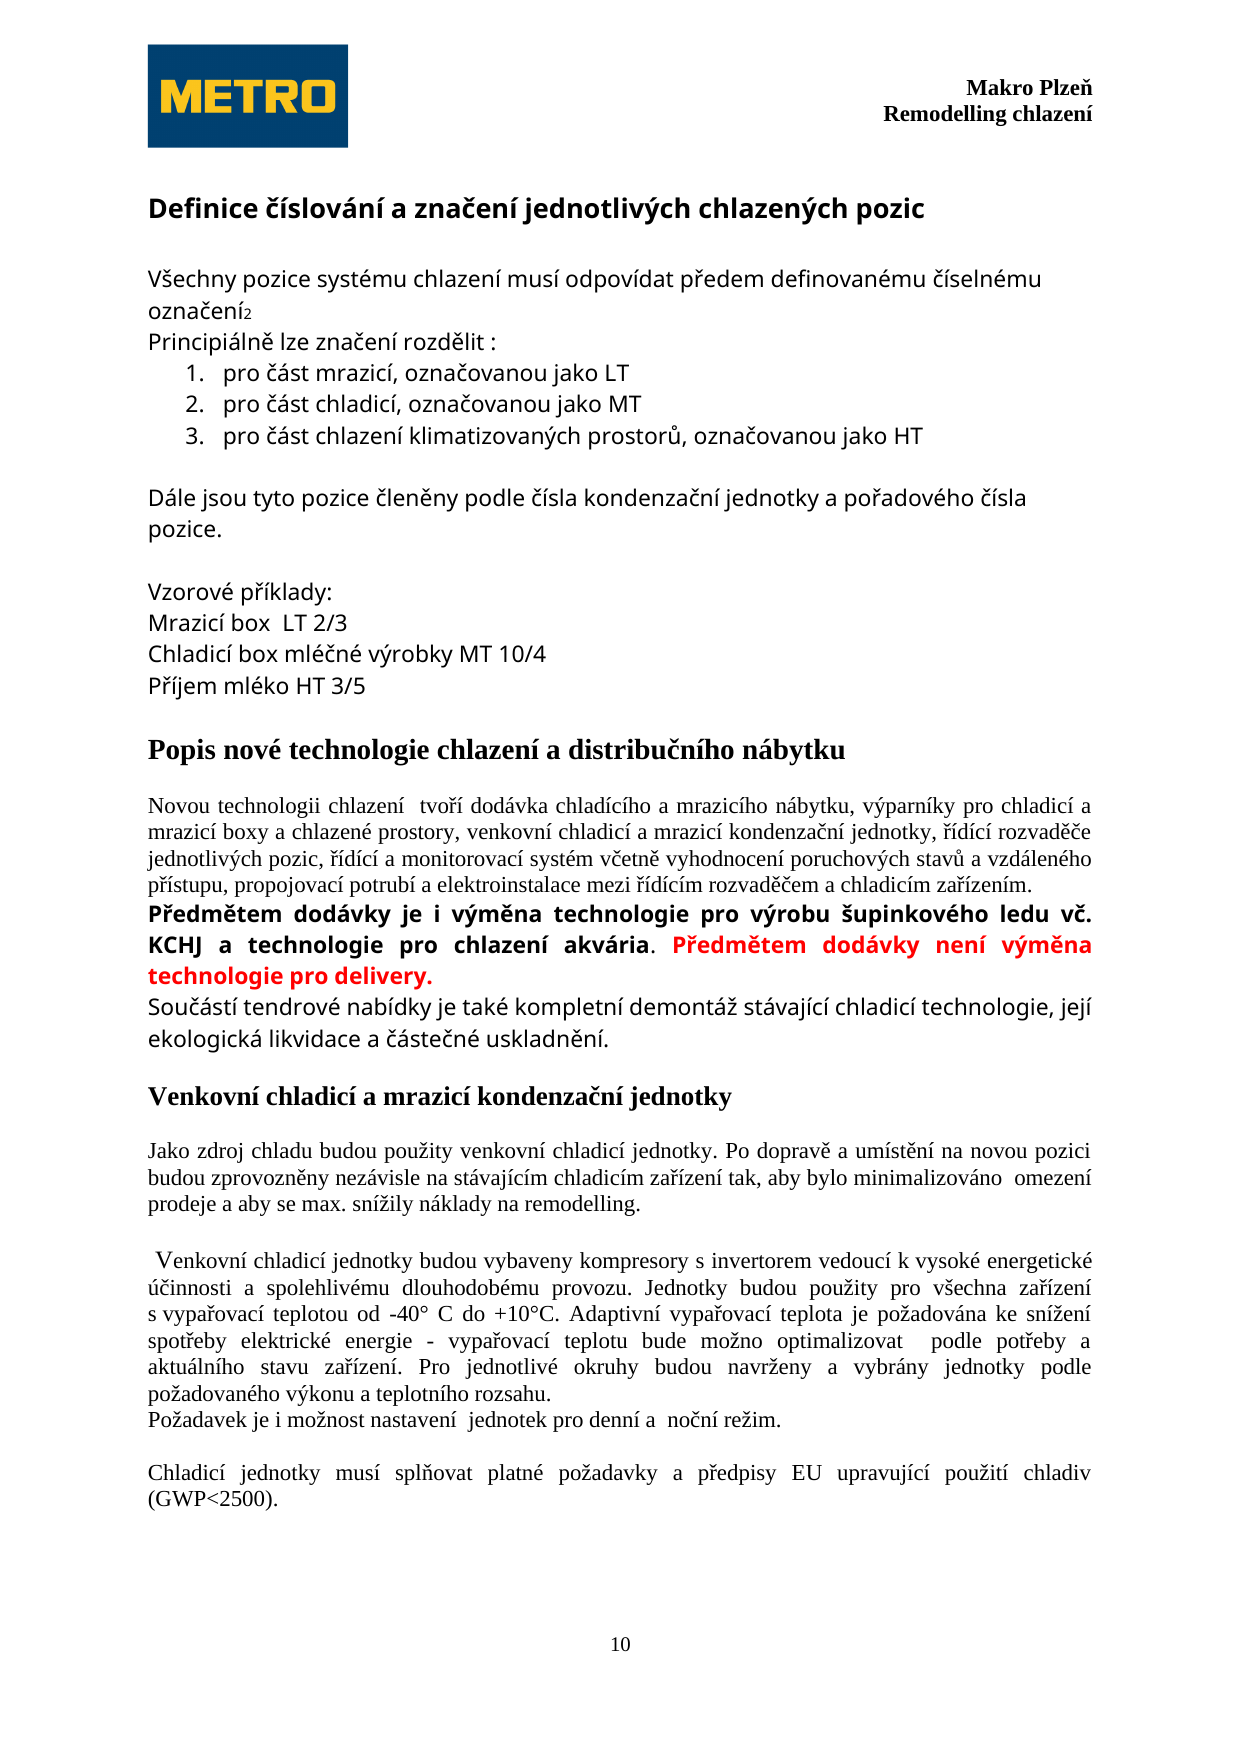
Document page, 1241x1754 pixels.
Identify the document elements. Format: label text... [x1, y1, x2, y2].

picture [147, 44, 349, 148]
text Předmětem dodávky je i výměna technologie pro výrobu šupinkového ledu vč. KCHJ a technologie pro chlazení akvária. Předmětem dodávky není výměna technologie pro delivery. [148, 897, 1093, 991]
list pro část chladicí, označovanou jako MT [185, 388, 1093, 420]
text Mrazicí box LT 2/3 [148, 607, 1093, 638]
text Požadavek je i možnost nastavení jednotek pro denní a noční režim. [148, 1406, 1093, 1432]
text Všechny pozice systému chlazení musí odpovídat předem definovanému číselnému označení2 [148, 263, 1093, 326]
text Novou technologii chlazení tvoří dodávka chladícího a mrazicího nábytku, výparníky pro chladicí a mrazicí boxy a chlazené prostory, venkovní chladicí a mrazicí kondenzační jednotky, řídící rozvaděče jednotlivých pozic, řídící a monitorovací systém včetně vyhodnocení poruchových stavů a vzdáleného přístupu, propojovací potrubí a elektroinstalace mezi řídícím rozvaděčem a chladicím zařízením. [148, 792, 1093, 897]
list pro část chlazení klimatizovaných prostorů, označovanou jako HT [185, 420, 1093, 451]
text Příjem mléko HT 3/5 [148, 670, 1093, 701]
list pro část mrazicí, označovanou jako LT [185, 357, 1093, 388]
text Definice číslování a značení jednotlivých chlazených pozic [148, 190, 1093, 227]
text Principiálně lze značení rozdělit : [148, 326, 1093, 357]
text Venkovní chladicí jednotky budou vybaveny kompresory s invertorem vedoucí k vysoké energetické účinnosti a spolehlivému dlouhodobému provozu. Jednotky budou použity pro všechna zařízení s vypařovací teplotou od -40° C do +10°C. Adaptivní vypařovací teplota je požadována ke snížení spotřeby elektrické energie - vypařovací teplotu bude možno optimalizovat podle potřeby a aktuálního stavu zařízení. Pro jednotlivé okruhy budou navrženy a vybrány jednotky podle požadovaného výkonu a teplotního rozsahu. [148, 1245, 1093, 1406]
text Chladicí jednotky musí splňovat platné požadavky a předpisy EU upravující použití chladiv (GWP<2500). [148, 1459, 1093, 1511]
text Dále jsou tyto pozice členěny podle čísla kondenzační jednotky a pořadového čísla pozice. [148, 482, 1093, 545]
subtitle Popis nové technologie chlazení a distribučního nábytku [148, 732, 1093, 766]
text Součástí tendrové nabídky je také kompletní demontáž stávající chladicí technologie, její ekologická likvidace a částečné uskladnění. [148, 991, 1093, 1054]
text Chladicí box mléčné výrobky MT 10/4 [148, 638, 1093, 670]
text Jako zdroj chladu budou použity venkovní chladicí jednotky. Po dopravě a umístění na novou pozici budou zprovozněny nezávisle na stávajícím chladicím zařízení tak, aby bylo minimalizováno omezení prodeje a aby se max. snížily náklady na remodelling. [148, 1138, 1093, 1217]
text Vzorové příklady: [148, 576, 1093, 607]
subtitle Venkovní chladicí a mrazicí kondenzační jednotky [148, 1080, 1093, 1111]
